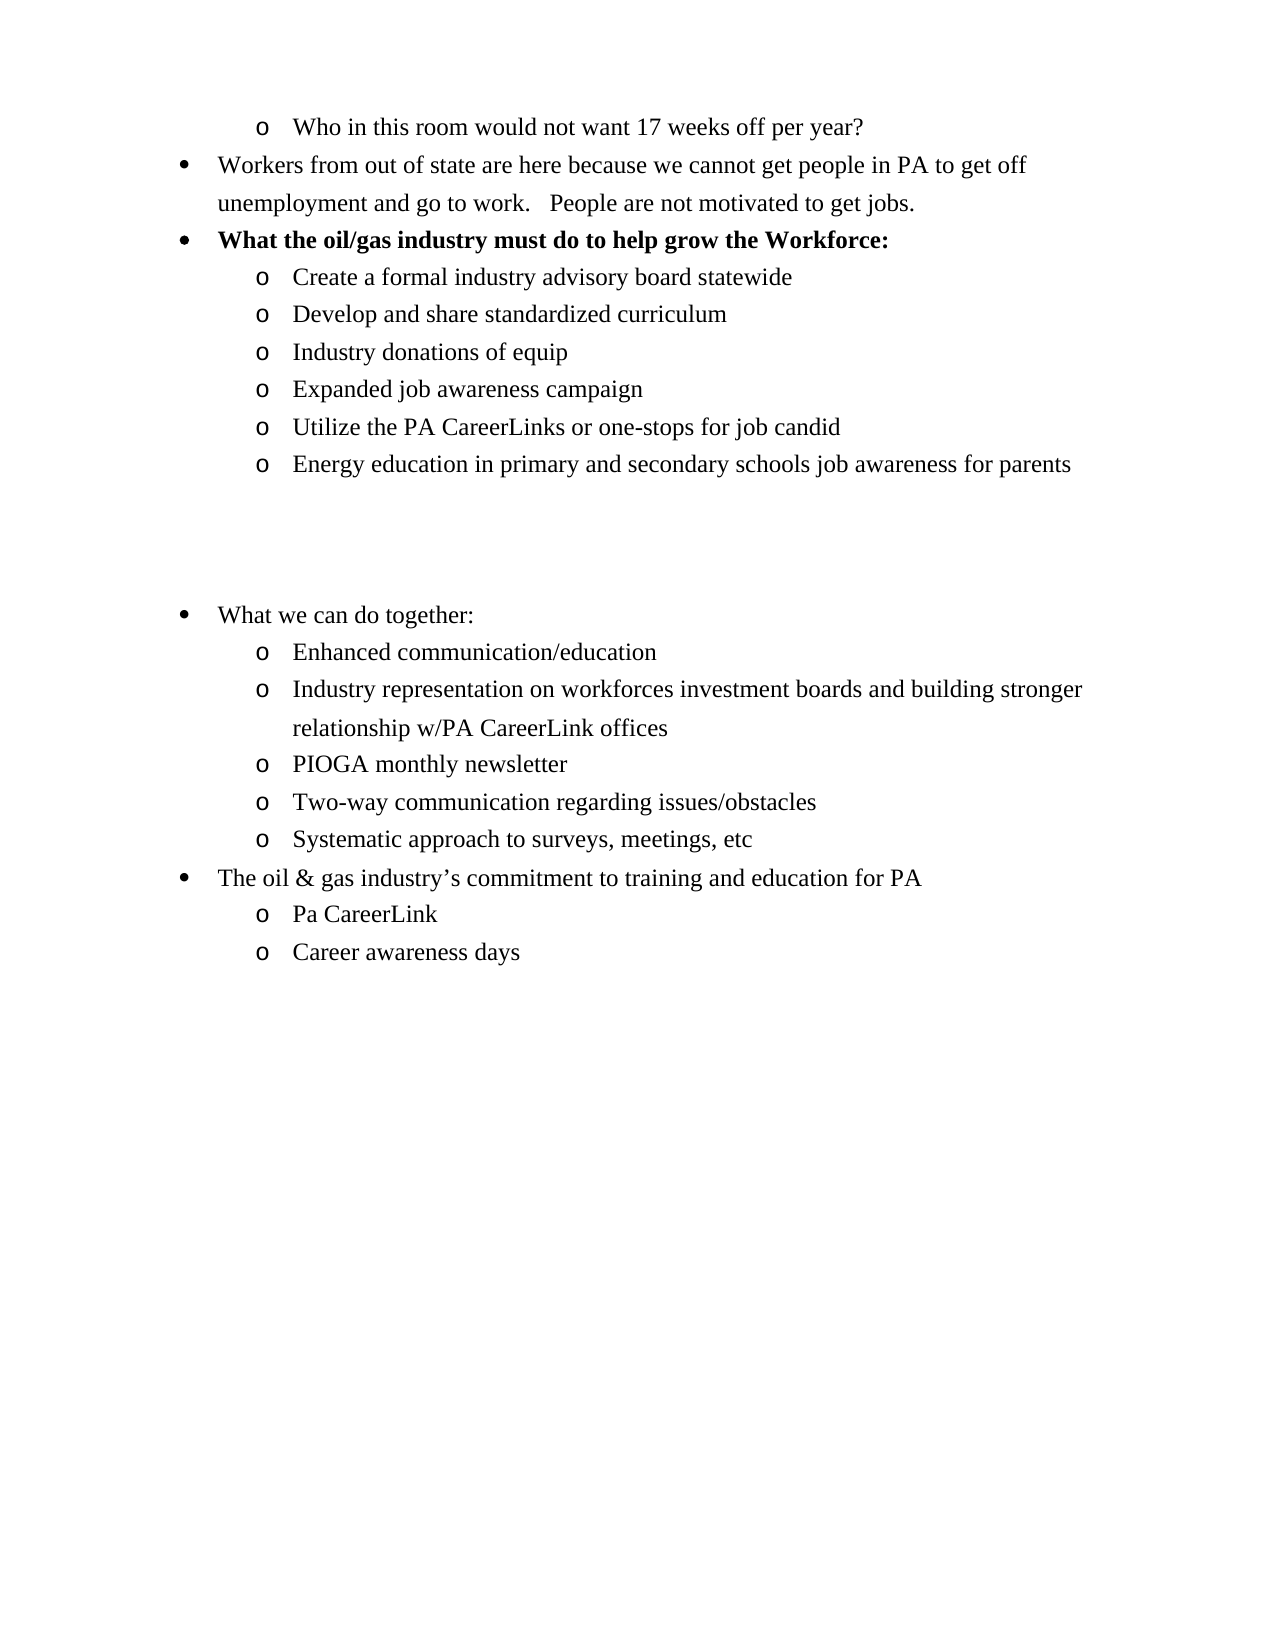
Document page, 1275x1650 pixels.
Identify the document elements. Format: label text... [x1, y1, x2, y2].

text Energy education in primary and secondary schools job awareness for parents [255, 446, 1125, 484]
text Systematic approach to surveys, meetings, etc [255, 821, 1125, 859]
text Develop and share standardized curriculum [255, 296, 1125, 334]
text Workers from out of state are here because we cannot get people in PA to get off unemployment and go to work. People are not motivated to get jobs. [180, 146, 1125, 221]
text What we can do together: [180, 596, 1125, 634]
text Career awareness days [255, 934, 1125, 971]
text Industry donations of equip [255, 334, 1125, 371]
text What the oil/gas industry must do to help grow the Workforce: [180, 221, 1125, 259]
text Who in this room would not want 17 weeks off per year? [255, 109, 1125, 146]
text Industry representation on workforces investment boards and building stronger relationship w/PA CareerLink offices [255, 671, 1125, 746]
text The oil & gas industry’s commitment to training and education for PA [180, 859, 1125, 896]
text PIOGA monthly newsletter [255, 746, 1125, 784]
text Pa CareerLink [255, 896, 1125, 934]
text Enhanced communication/education [255, 634, 1125, 671]
text Create a formal industry advisory board statewide [255, 259, 1125, 296]
text Expanded job awareness campaign [255, 371, 1125, 409]
text Two-way communication regarding issues/obstacles [255, 784, 1125, 821]
text Utilize the PA CareerLinks or one-stops for job candid [255, 409, 1125, 446]
